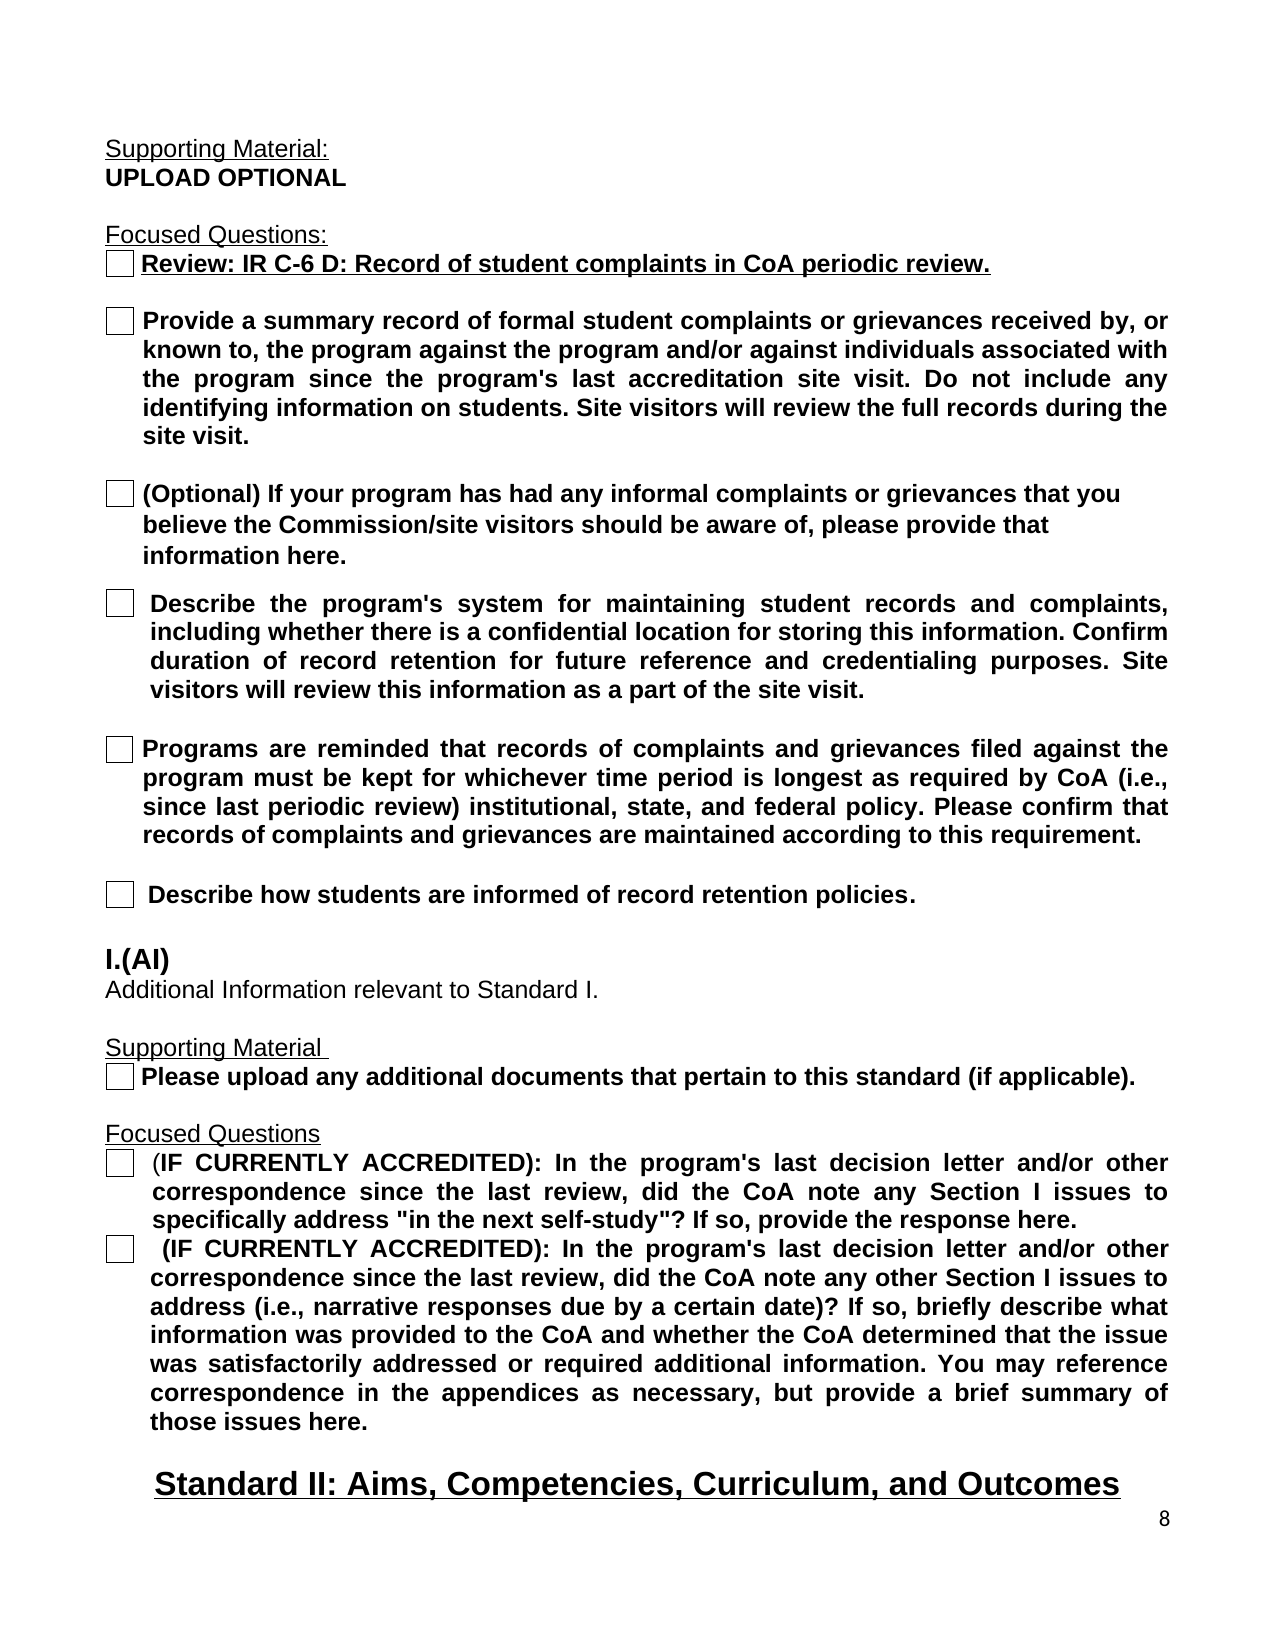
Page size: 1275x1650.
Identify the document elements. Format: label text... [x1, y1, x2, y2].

text Review: IR C-6 D: Record of student complaints in CoA periodic review. [105, 249, 1170, 277]
text Focused Questions: [105, 220, 1170, 249]
text Provide a summary record of formal student complaints or grievances received by, or known to, the program against the program and/or against individuals associated with the program since the program's last accreditation site visit. Do not include any identifying information on students. Site visitors will review the full records during the site visit. [105, 306, 1170, 450]
text (IF CURRENTLY ACCREDITED): In the program's last decision letter and/or other correspondence since the last review, did the CoA note any other Section I issues to address (i.e., narrative responses due by a certain date)? If so, briefly describe what information was provided to the CoA and whether the CoA determined that the issue was satisfactorily addressed or required additional information. You may reference correspondence in the appendices as necessary, but provide a brief summary of those issues here. [105, 1234, 1170, 1435]
text Programs are reminded that records of complaints and grievances filed against the program must be kept for whichever time period is longest as required by CoA (i.e., since last periodic review) institutional, state, and federal policy. Please confirm that records of complaints and grievances are maintained according to this requirement. [105, 734, 1170, 849]
text UPLOAD OPTIONAL [105, 162, 1170, 191]
text Additional Information relevant to Standard I. [105, 975, 1170, 1004]
text (Optional) If your program has had any informal complaints or grievances that you believe the Commission/site visitors should be aware of, please provide that information here. [105, 479, 1170, 569]
text (IF CURRENTLY ACCREDITED): In the program's last decision letter and/or other correspondence since the last review, did the CoA note any Section I issues to specifically address "in the next self-study"? If so, provide the response here. [105, 1148, 1170, 1234]
text Describe the program's system for maintaining student records and complaints, including whether there is a confidential location for storing this information. Confirm duration of record retention for future reference and credentialing purposes. Site visitors will review this information as a part of the site visit. [105, 588, 1170, 703]
text Focused Questions [105, 1119, 1170, 1148]
text Standard II: Aims, Competencies, Curriculum, and Outcomes [105, 1464, 1170, 1503]
text Supporting Material [105, 1033, 1170, 1062]
text Please upload any additional documents that pertain to this standard (if applicable). [105, 1062, 1170, 1090]
text I.(AI) [105, 942, 1170, 975]
text Supporting Material: [105, 134, 1170, 162]
text Describe how students are informed of record retention policies. [105, 879, 1170, 908]
